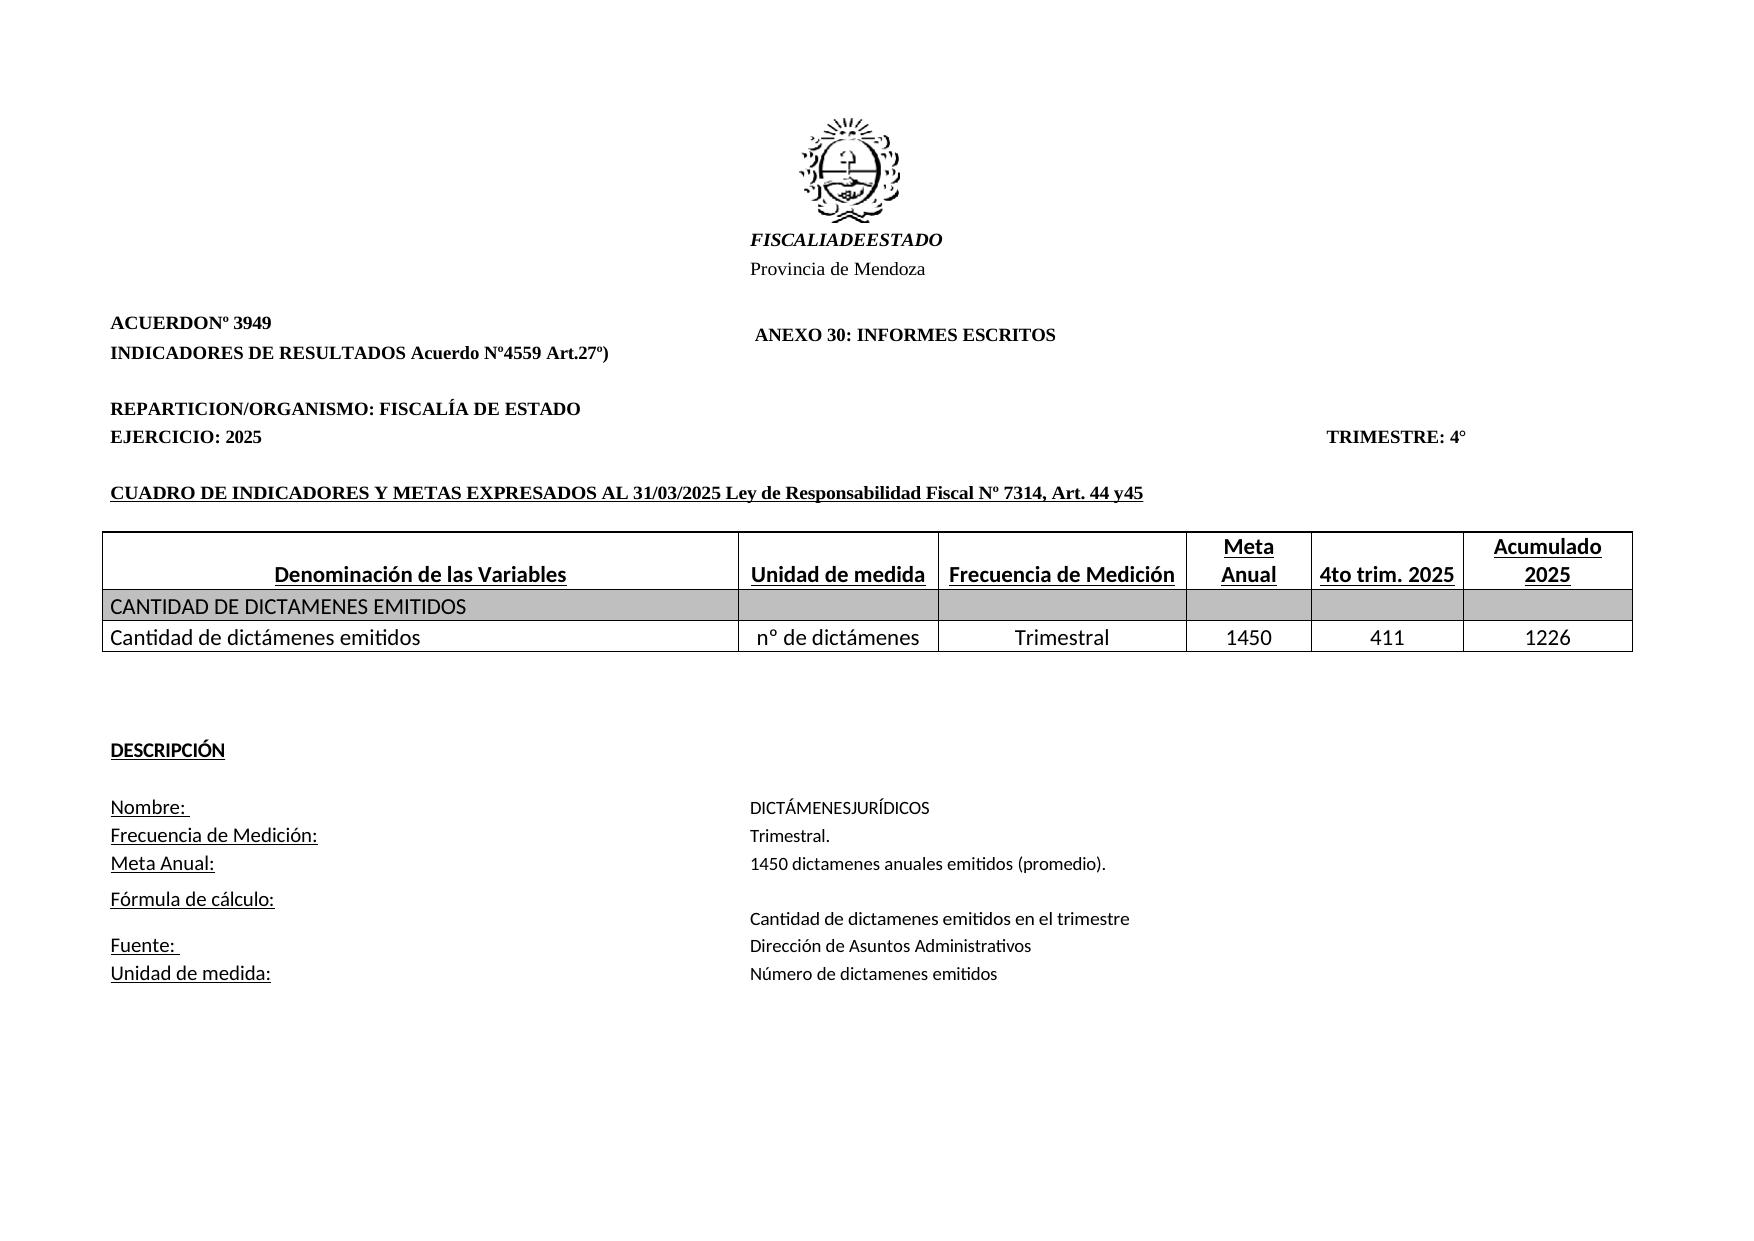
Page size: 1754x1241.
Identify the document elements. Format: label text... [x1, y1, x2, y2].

table_header Denominación de las Variables [103, 533, 738, 588]
table_header 4to trim. 2025 [1312, 533, 1463, 588]
table_cell 1226 [1464, 621, 1632, 651]
table_cell [1312, 590, 1463, 620]
table_cell [1187, 590, 1311, 620]
table_cell [939, 590, 1186, 620]
text ANEXO 30: INFORMES ESCRITOS [754, 324, 1651, 346]
table_header Unidad de medida [739, 533, 938, 588]
table_cell [1464, 590, 1632, 620]
text REPARTICION/ORGANISMO: FISCALÍA DE ESTADO [110, 398, 1651, 419]
text Unidad de medida: Número de dictamenes emitidos [110, 960, 1651, 986]
text INDICADORES DE RESULTADOS Acuerdo Nº4559 Art.27º) [110, 342, 641, 363]
text Frecuencia de Medición: Trimestral. [110, 822, 1651, 847]
text Cantidad de dictamenes emitidos en el trimestre [750, 910, 1651, 929]
text Meta Anual: 1450 dictamenes anuales emitidos (promedio). [110, 850, 1651, 875]
table_cell 1450 [1187, 621, 1311, 651]
table_header Frecuencia de Medición [939, 533, 1186, 588]
text ACUERDONº 3949 [110, 312, 641, 334]
table_cell nº de dictámenes [739, 621, 938, 651]
text CUADRO DE INDICADORES Y METAS EXPRESADOS AL 31/03/2025 Ley de Responsabilidad Fiscal Nº 7314, Art. 44 y45 [110, 482, 1651, 503]
text EJERCICIO: 2025 TRIMESTRE: 4° [110, 426, 1651, 447]
table_cell CANTIDAD DE DICTAMENES EMITIDOS [103, 590, 738, 620]
table_header Acumulado 2025 [1464, 533, 1632, 588]
table_cell 411 [1312, 621, 1463, 651]
table_cell [739, 590, 938, 620]
text FISCALIADEESTADO [750, 229, 1651, 250]
picture [798, 118, 900, 223]
text Provincia de Mendoza [750, 258, 1651, 280]
text Fórmula de cálculo: [110, 891, 1651, 910]
text Nombre: DICTÁMENESJURÍDICOS [110, 794, 1651, 819]
title DESCRIPCIÓN [110, 737, 1651, 763]
table_cell Cantidad de dictámenes emitidos [103, 621, 738, 651]
table_cell Trimestral [939, 621, 1186, 651]
table_header Meta Anual [1187, 533, 1311, 588]
text Fuente: Dirección de Asuntos Administrativos [110, 932, 1651, 958]
